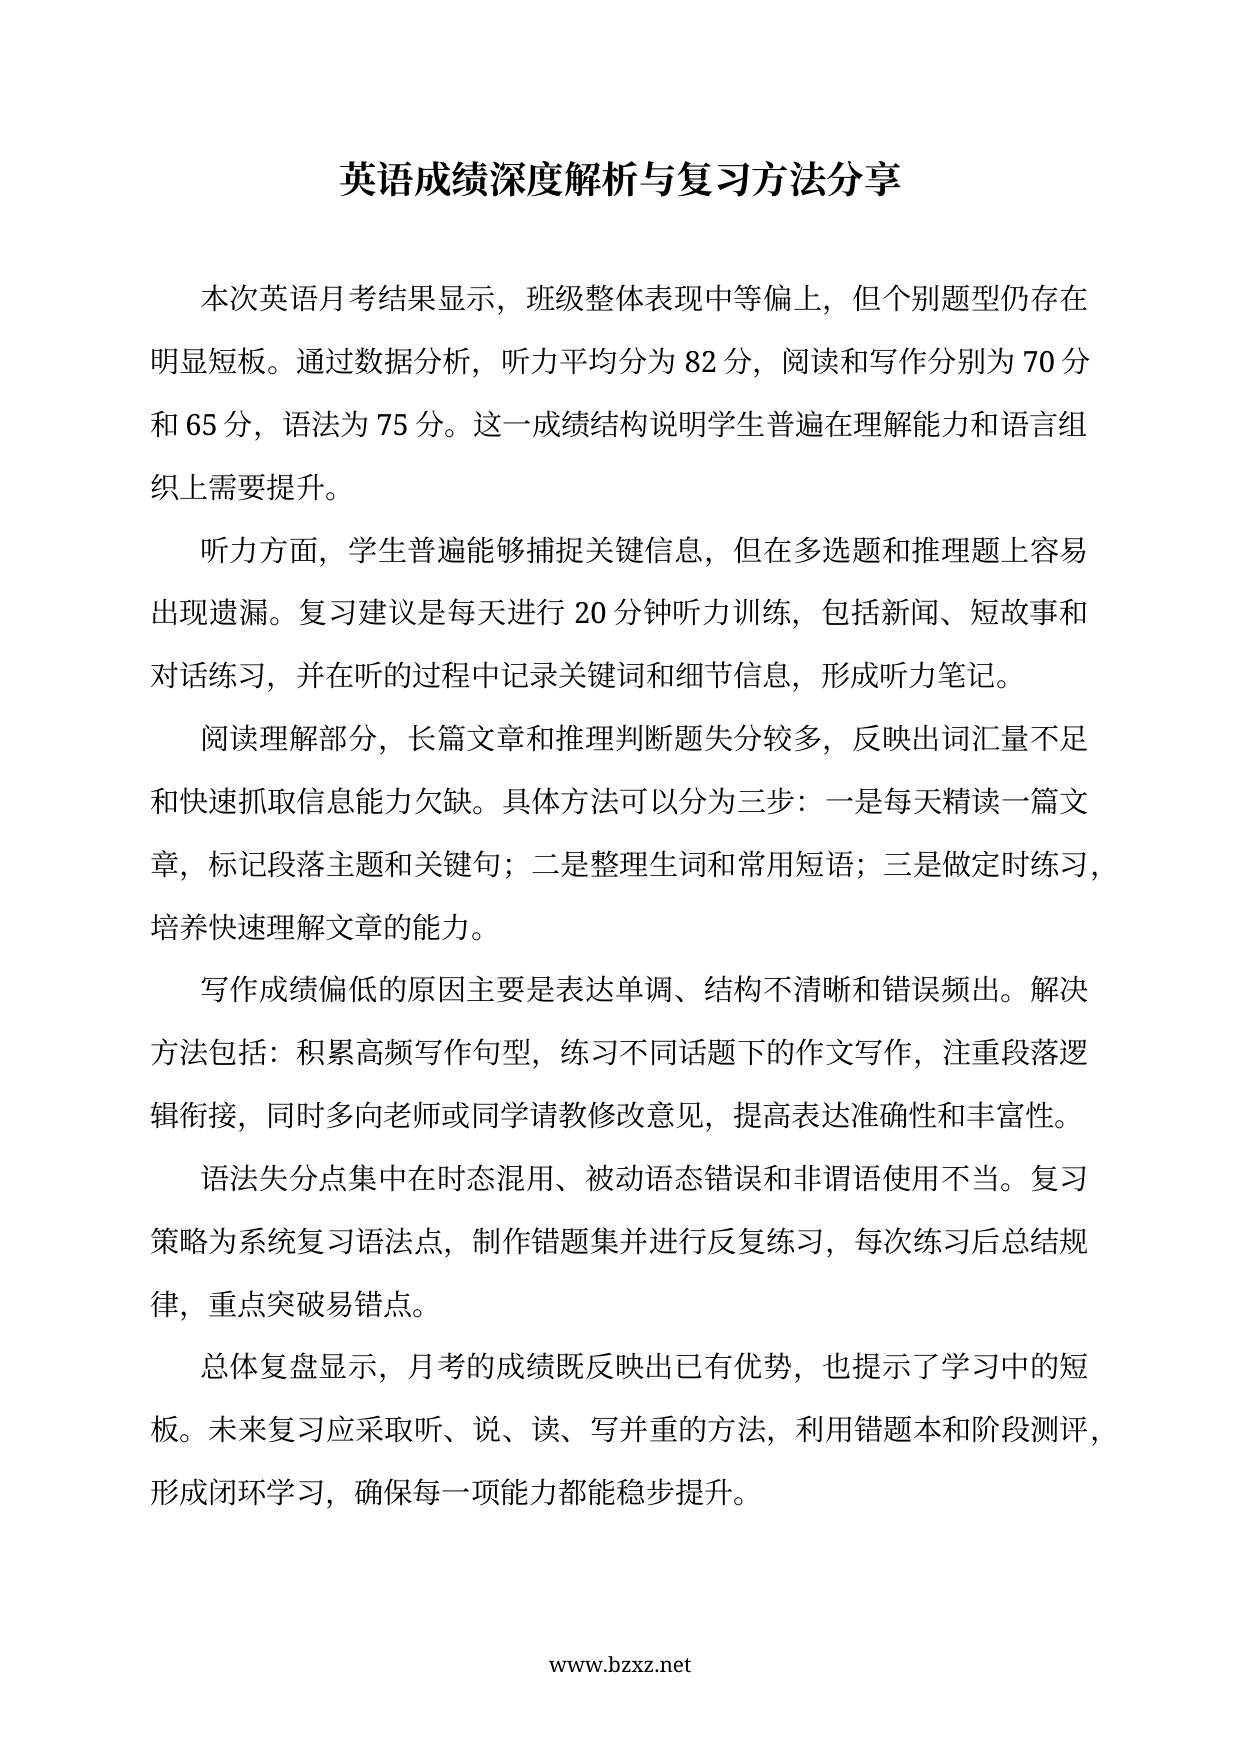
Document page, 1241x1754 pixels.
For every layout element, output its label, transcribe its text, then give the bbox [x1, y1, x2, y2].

text 总体复盘显示，月考的成绩既反映出已有优势，也提示了学习中的短板。未来复习应采取听、说、读、写并重的方法，利用错题本和阶段测评，形成闭环学习，确保每一项能力都能稳步提升。 [150, 1344, 1090, 1512]
text 语法失分点集中在时态混用、被动语态错误和非谓语使用不当。复习策略为系统复习语法点，制作错题集并进行反复练习，每次练习后总结规律，重点突破易错点。 [150, 1156, 1090, 1323]
text 阅读理解部分，长篇文章和推理判断题失分较多，反映出词汇量不足和快速抓取信息能力欠缺。具体方法可以分为三步：一是每天精读一篇文章，标记段落主题和关键句；二是整理生词和常用短语；三是做定时练习，培养快速理解文章的能力。 [150, 716, 1090, 946]
text 本次英语月考结果显示，班级整体表现中等偏上，但个别题型仍存在明显短板。通过数据分析，听力平均分为82分，阅读和写作分别为70分和65分，语法为75分。这一成绩结构说明学生普遍在理解能力和语言组织上需要提升。 [150, 276, 1090, 506]
subtitle 英语成绩深度解析与复习方法分享 [150, 150, 1090, 204]
text 听力方面，学生普遍能够捕捉关键信息，但在多选题和推理题上容易出现遗漏。复习建议是每天进行20分钟听力训练，包括新闻、短故事和对话练习，并在听的过程中记录关键词和细节信息，形成听力笔记。 [150, 527, 1090, 695]
text 写作成绩偏低的原因主要是表达单调、结构不清晰和错误频出。解决方法包括：积累高频写作句型，练习不同话题下的作文写作，注重段落逻辑衔接，同时多向老师或同学请教修改意见，提高表达准确性和丰富性。 [150, 967, 1090, 1135]
